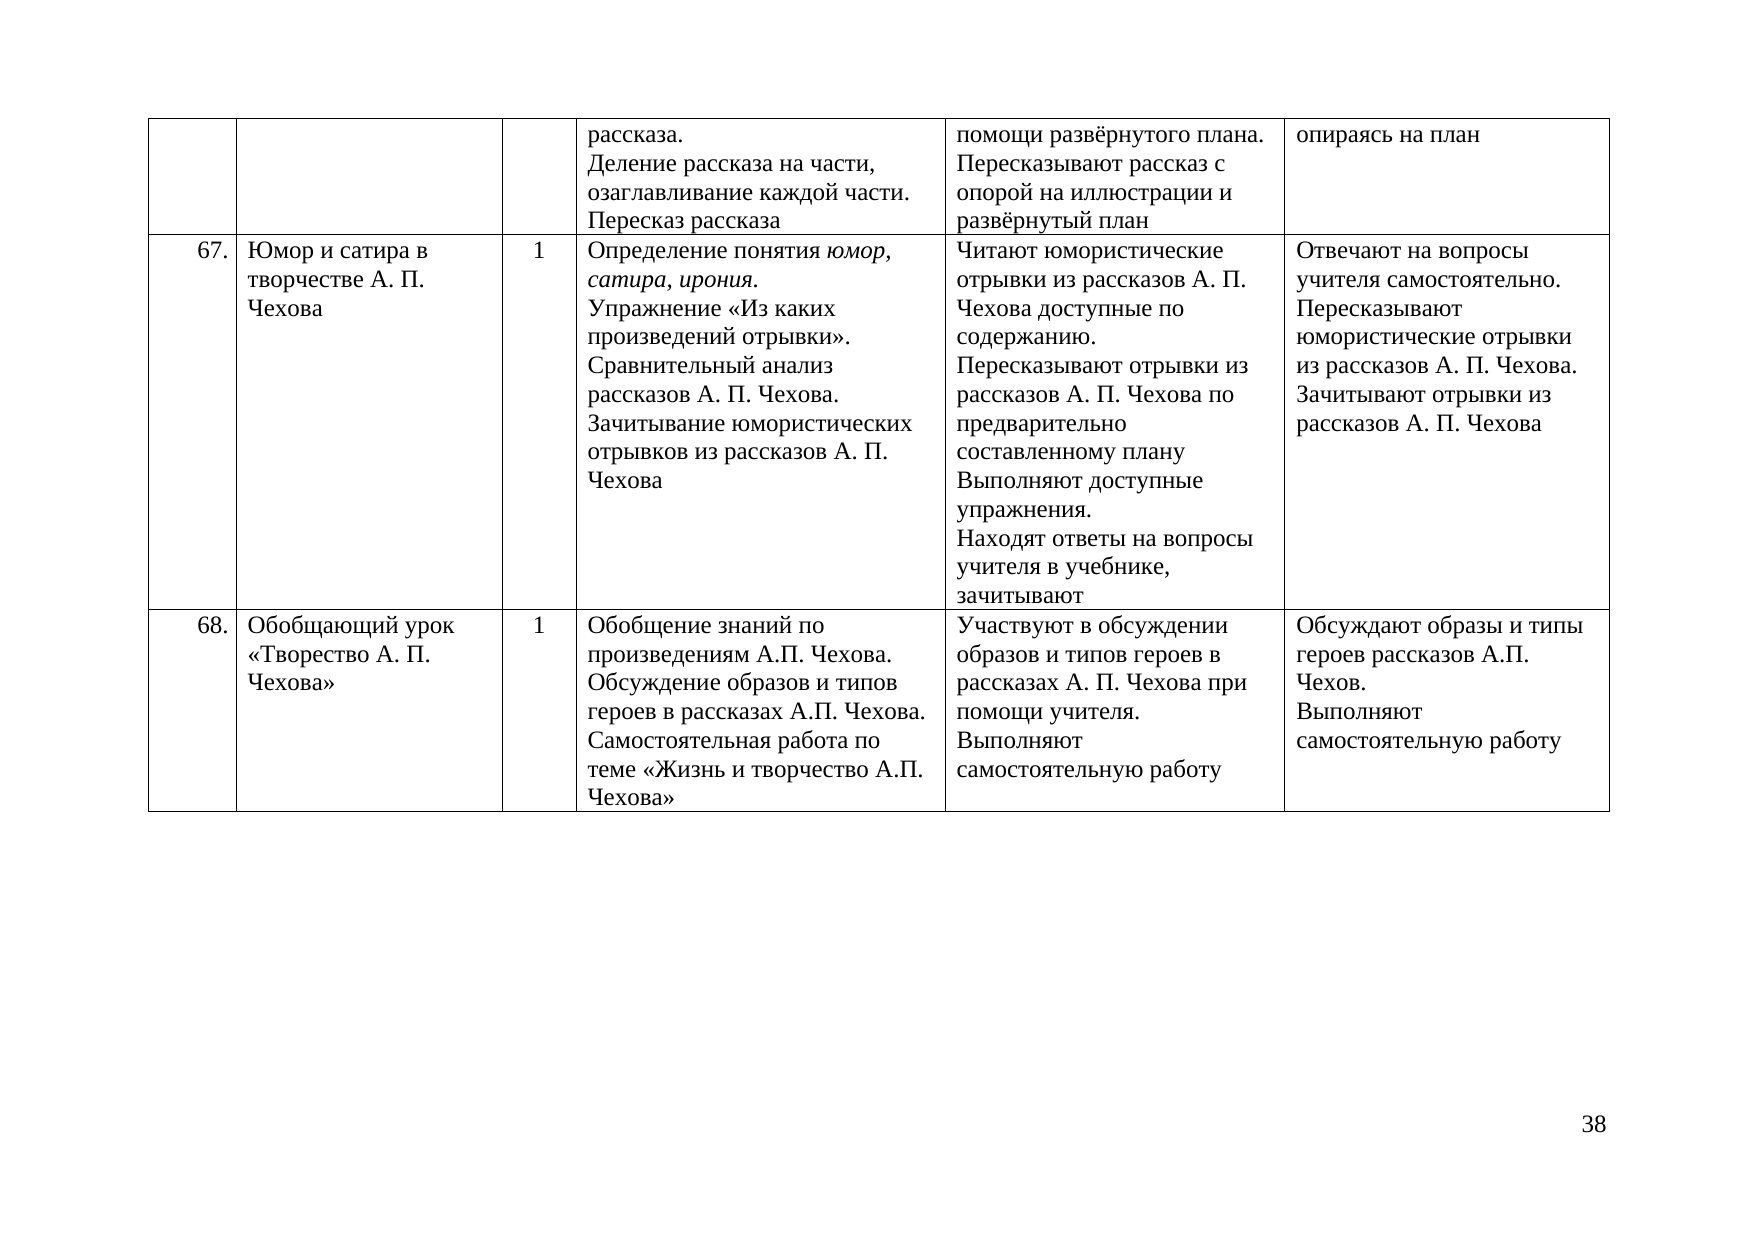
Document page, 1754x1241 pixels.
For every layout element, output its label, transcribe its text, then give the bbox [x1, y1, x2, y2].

table_cell Юмор и сатира в творчестве А. П. Чехова [237, 235, 502, 609]
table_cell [577, 119, 945, 234]
table_cell Обобщающий урок «Творество А. П. Чехова» [237, 610, 502, 811]
table_cell [149, 119, 236, 234]
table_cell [237, 119, 502, 234]
table_cell Отвечают на вопросы учителя самостоятельно. Пересказывают юмористические отрывки из рассказов А. П. Чехова. Зачитывают отрывки из рассказов А. П. Чехова [1285, 235, 1609, 609]
table_cell Читают юмористические отрывки из рассказов А. П. Чехова доступные по содержанию. Пересказывают отрывки из рассказов А. П. Чехова по предварительно составленному плану Выполняют доступные упражнения. Находят ответы на вопросы учителя в учебнике, зачитывают [946, 235, 1284, 609]
table_cell Обсуждают образы и типы героев рассказов А.П. Чехов. Выполняют самостоятельную работу [1285, 610, 1609, 811]
table_cell Обобщение знаний по произведениям А.П. Чехова. Обсуждение образов и типов героев в рассказах А.П. Чехова. Самостоятельная работа по теме «Жизнь и творчество А.П. Чехова» [577, 610, 945, 811]
table_cell Определение понятия юмор, сатира, ирония. Упражнение «Из каких произведений отрывки». Сравнительный анализ рассказов А. П. Чехова. Зачитывание юмористических отрывков из рассказов А. П. Чехова [577, 235, 945, 609]
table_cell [946, 119, 1284, 234]
table_cell 1 [503, 119, 576, 234]
table_cell Участвуют в обсуждении образов и типов героев в рассказах А. П. Чехова при помощи учителя. Выполняют самостоятельную работу [946, 610, 1284, 811]
table_cell [149, 235, 236, 609]
table_cell [149, 610, 236, 811]
table_cell 1 [503, 610, 576, 811]
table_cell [1285, 119, 1609, 234]
table_cell 1 [503, 235, 576, 609]
